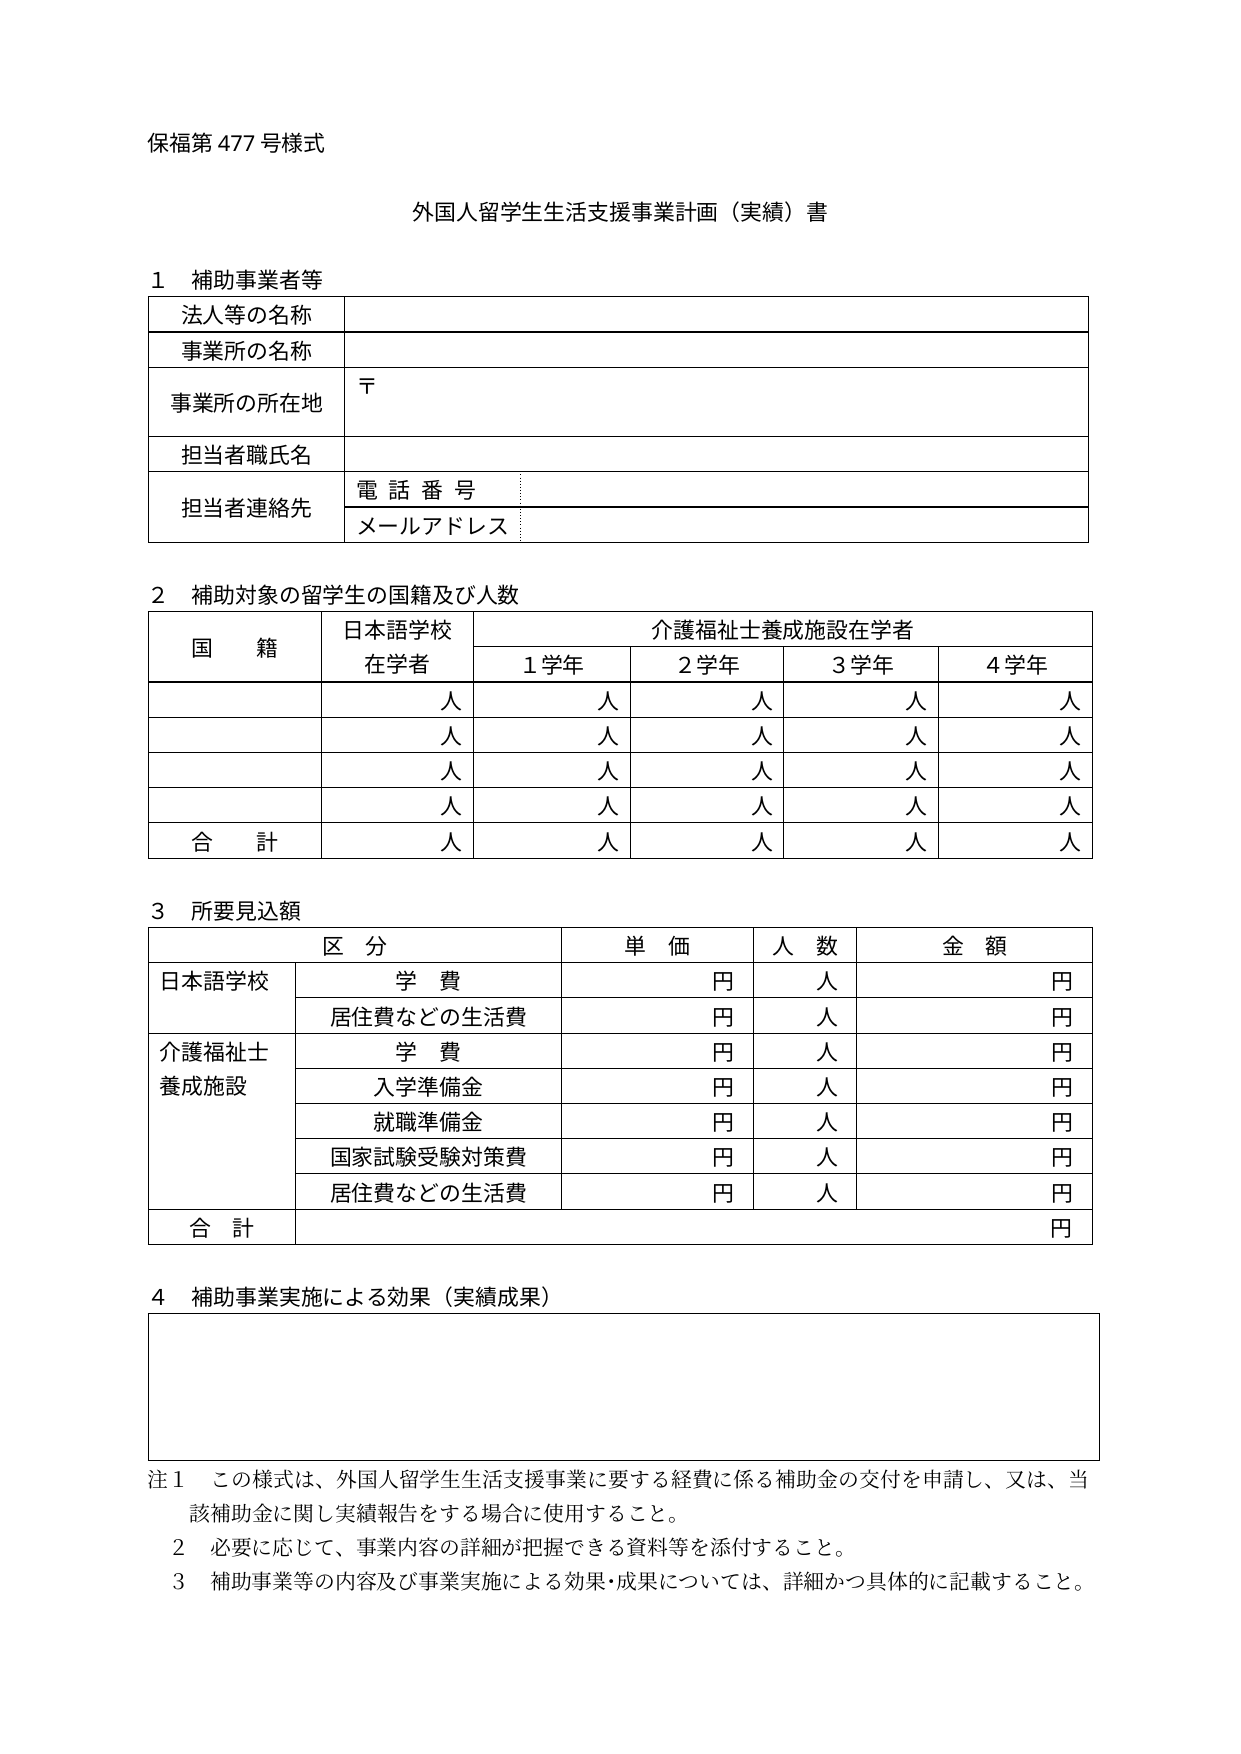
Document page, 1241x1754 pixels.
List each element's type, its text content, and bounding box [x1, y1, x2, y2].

table_cell 円 [562, 963, 753, 997]
table_header 日本語学校在学者 [322, 612, 473, 681]
table_cell 円 [857, 963, 1092, 997]
table_cell 人 [322, 753, 473, 787]
table_cell 円 [562, 1174, 753, 1208]
table_cell 人 [939, 718, 1092, 752]
table_cell 人 [474, 788, 630, 822]
text ３ 所要見込額 [148, 893, 1092, 927]
text １ 補助事業者等 [148, 262, 1092, 296]
table_cell 人 [631, 823, 783, 857]
table_cell 人 [631, 683, 783, 717]
table_cell 円 [857, 1104, 1092, 1138]
table_cell 担当者職氏名 [149, 437, 344, 471]
table_header 区 分 [149, 928, 561, 962]
table_cell 円 [857, 1139, 1092, 1173]
table_cell 円 [562, 998, 753, 1032]
table_cell 介護福祉士 養成施設 [149, 1034, 295, 1208]
table_cell 居住費などの生活費 [296, 998, 561, 1032]
table_cell 合 計 [149, 823, 321, 857]
table_cell 円 [857, 1174, 1092, 1208]
table_cell [149, 683, 321, 717]
table_cell 人 [784, 683, 938, 717]
table_cell [149, 718, 321, 752]
table_cell [149, 788, 321, 822]
table_cell 人 [474, 718, 630, 752]
table_cell 人 [939, 823, 1092, 857]
text ３ 補助事業等の内容及び事業実施による効果･成果については、詳細かつ具体的に記載すること。 [147, 1563, 1092, 1598]
table_cell [345, 333, 1088, 367]
table_cell 人 [631, 718, 783, 752]
table_cell 合 計 [149, 1210, 295, 1244]
text 注１ この様式は、外国人留学生生活支援事業に要する経費に係る補助金の交付を申請し、又は、当該補助金に関し実績報告をする場合に使用すること。 [148, 1461, 1092, 1529]
table_cell 入学準備金 [296, 1069, 561, 1103]
table_cell [520, 508, 1088, 542]
table_cell 人 [754, 1139, 856, 1173]
table_cell 就職準備金 [296, 1104, 561, 1138]
table_cell ３学年 [784, 647, 938, 681]
table_cell 人 [784, 788, 938, 822]
table_header 介護福祉士養成施設在学者 [474, 612, 1092, 646]
table_cell 円 [562, 1069, 753, 1103]
table_cell 人 [754, 1069, 856, 1103]
table_cell 人 [474, 683, 630, 717]
table_cell 事業所の所在地 [149, 368, 344, 436]
table_cell 人 [754, 1034, 856, 1068]
table_cell 人 [474, 753, 630, 787]
table_cell 円 [857, 1069, 1092, 1103]
table_cell １学年 [474, 647, 630, 681]
table_cell メールアドレス [345, 508, 520, 542]
table_cell 居住費などの生活費 [296, 1174, 561, 1208]
table_header 人 数 [754, 928, 856, 962]
table_header 金 額 [857, 928, 1092, 962]
table_cell 人 [631, 753, 783, 787]
table_cell [520, 472, 1088, 506]
table_cell ４学年 [939, 647, 1092, 681]
table_cell 円 [562, 1034, 753, 1068]
table_cell 人 [322, 788, 473, 822]
table_cell 人 [754, 1174, 856, 1208]
table_cell 人 [754, 1104, 856, 1138]
table_cell 人 [939, 683, 1092, 717]
table_cell [345, 437, 1088, 471]
table_cell 人 [322, 823, 473, 857]
table_cell 日本語学校 [149, 963, 295, 1032]
table_cell 円 [296, 1210, 1092, 1244]
text 保福第477号様式 [148, 125, 1092, 159]
table_cell 電話番号 [345, 472, 520, 506]
table_header 単 価 [562, 928, 753, 962]
table_cell 円 [562, 1104, 753, 1138]
table_header 国 籍 [149, 612, 321, 681]
table_cell 人 [784, 823, 938, 857]
text ２ 補助対象の留学生の国籍及び人数 [148, 577, 1092, 611]
table_header [345, 297, 1088, 331]
table_cell [149, 753, 321, 787]
table_cell 人 [784, 753, 938, 787]
text ４ 補助事業実施による効果（実績成果） [148, 1279, 1092, 1313]
table_cell 人 [322, 683, 473, 717]
table_cell 円 [857, 998, 1092, 1032]
table_cell 人 [939, 788, 1092, 822]
table_cell 人 [784, 718, 938, 752]
table_cell 〒 [345, 368, 1088, 436]
table_cell 人 [631, 788, 783, 822]
table_cell 人 [474, 823, 630, 857]
table_header [149, 1314, 1099, 1460]
table_cell 円 [562, 1139, 753, 1173]
table_cell 人 [939, 753, 1092, 787]
table_cell 人 [754, 963, 856, 997]
text ２ 必要に応じて、事業内容の詳細が把握できる資料等を添付すること。 [147, 1529, 1092, 1563]
table_cell 人 [754, 998, 856, 1032]
table_cell 人 [322, 718, 473, 752]
table_cell 学 費 [296, 963, 561, 997]
table_cell 円 [857, 1034, 1092, 1068]
text 外国人留学生生活支援事業計画（実績）書 [148, 194, 1092, 228]
table_cell 学 費 [296, 1034, 561, 1068]
table_cell ２学年 [631, 647, 783, 681]
table_cell 事業所の名称 [149, 333, 344, 367]
table_cell 担当者連絡先 [149, 472, 344, 542]
table_cell 国家試験受験対策費 [296, 1139, 561, 1173]
table_header 法人等の名称 [149, 297, 344, 331]
